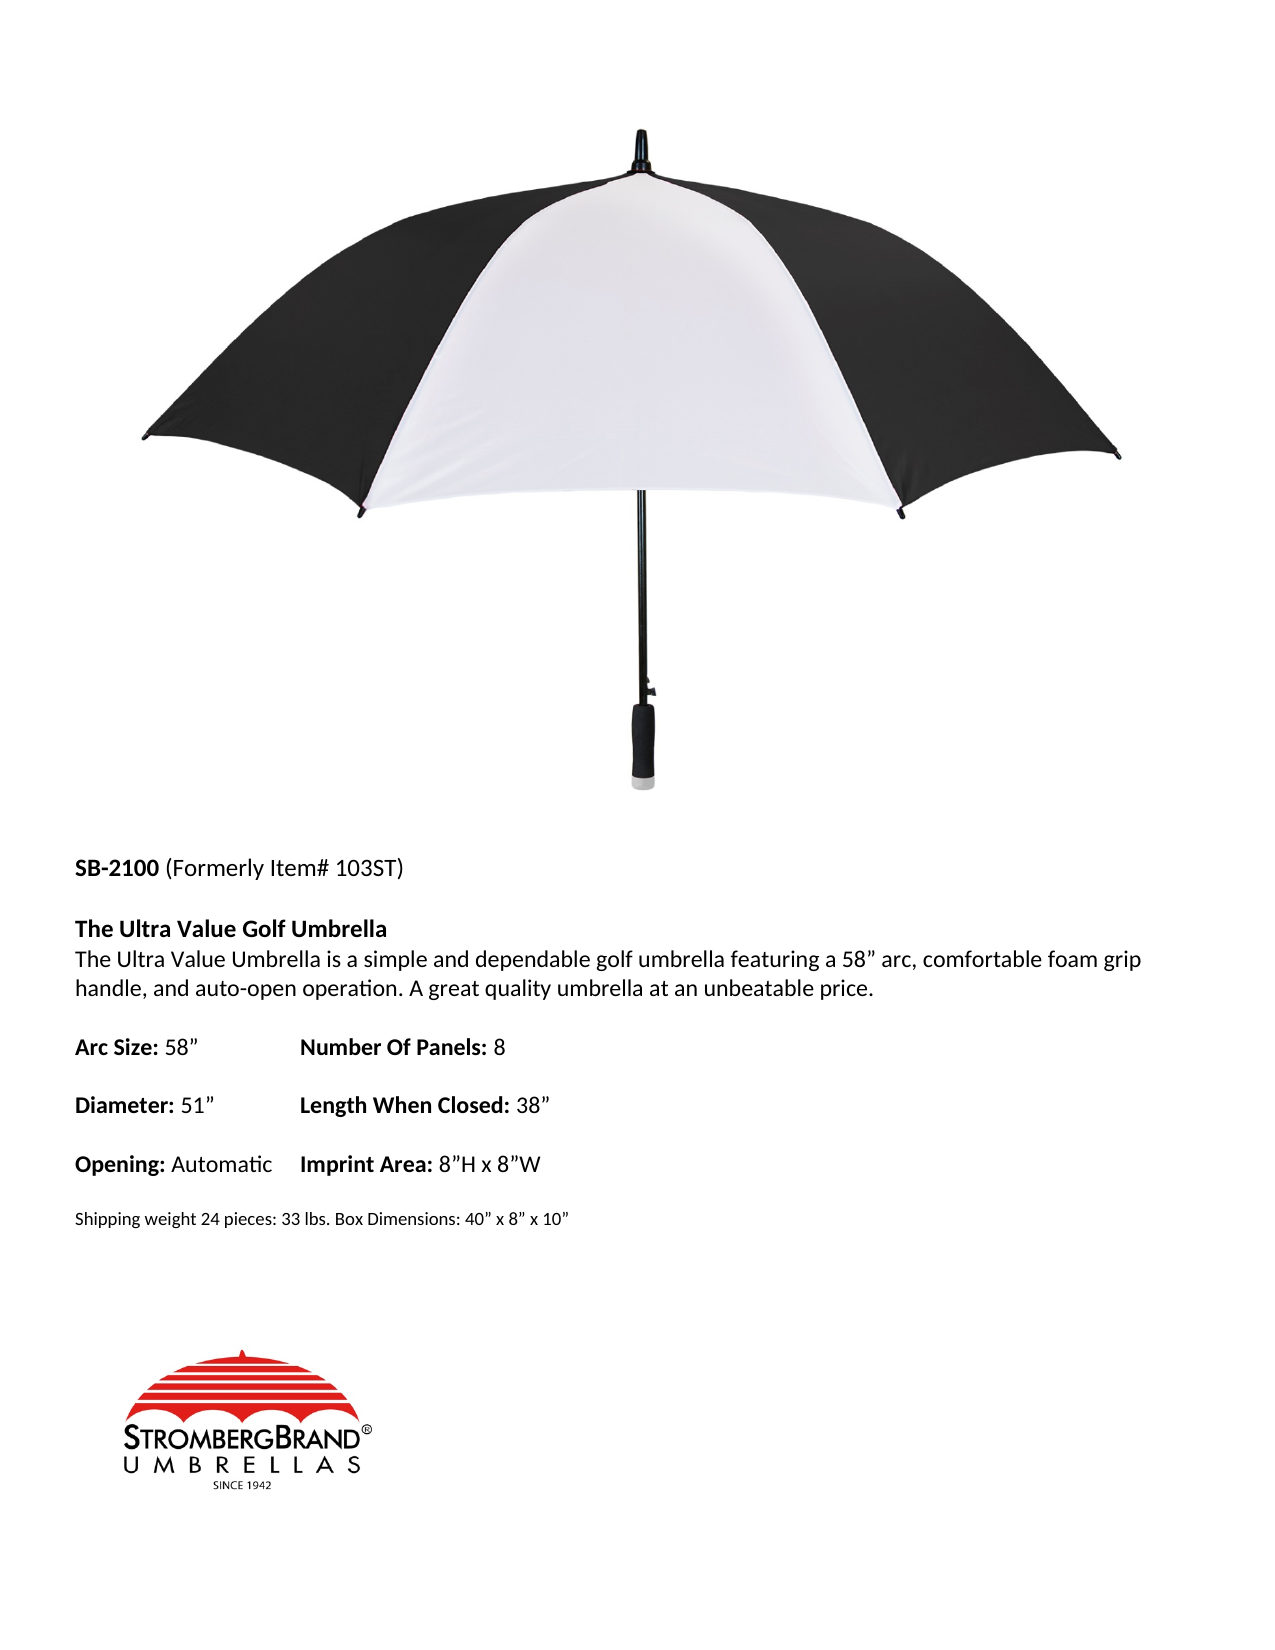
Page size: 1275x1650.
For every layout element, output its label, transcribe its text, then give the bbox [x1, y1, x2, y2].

text Arc Size: 58” Number Of Panels: 8 [75, 1032, 1200, 1061]
picture [103, 75, 1172, 853]
text Diameter: 51” Length When Closed: 38” [75, 1090, 1200, 1120]
text SB-2100 (Formerly Item# 103ST) [75, 852, 1200, 883]
text The Ultra Value Golf Umbrella [75, 913, 1200, 944]
text Shipping weight 24 pieces: 33 lbs. Box Dimensions: 40” x 8” x 10” [75, 1207, 1200, 1230]
text The Ultra Value Umbrella is a simple and dependable golf umbrella featuring a 58” arc, comfortable foam grip handle, and auto-open operation. A great quality umbrella at an unbeatable price. [75, 944, 1200, 1003]
text Opening: Automatic Imprint Area: 8”H x 8”W [75, 1149, 1200, 1178]
picture [75, 1299, 418, 1565]
